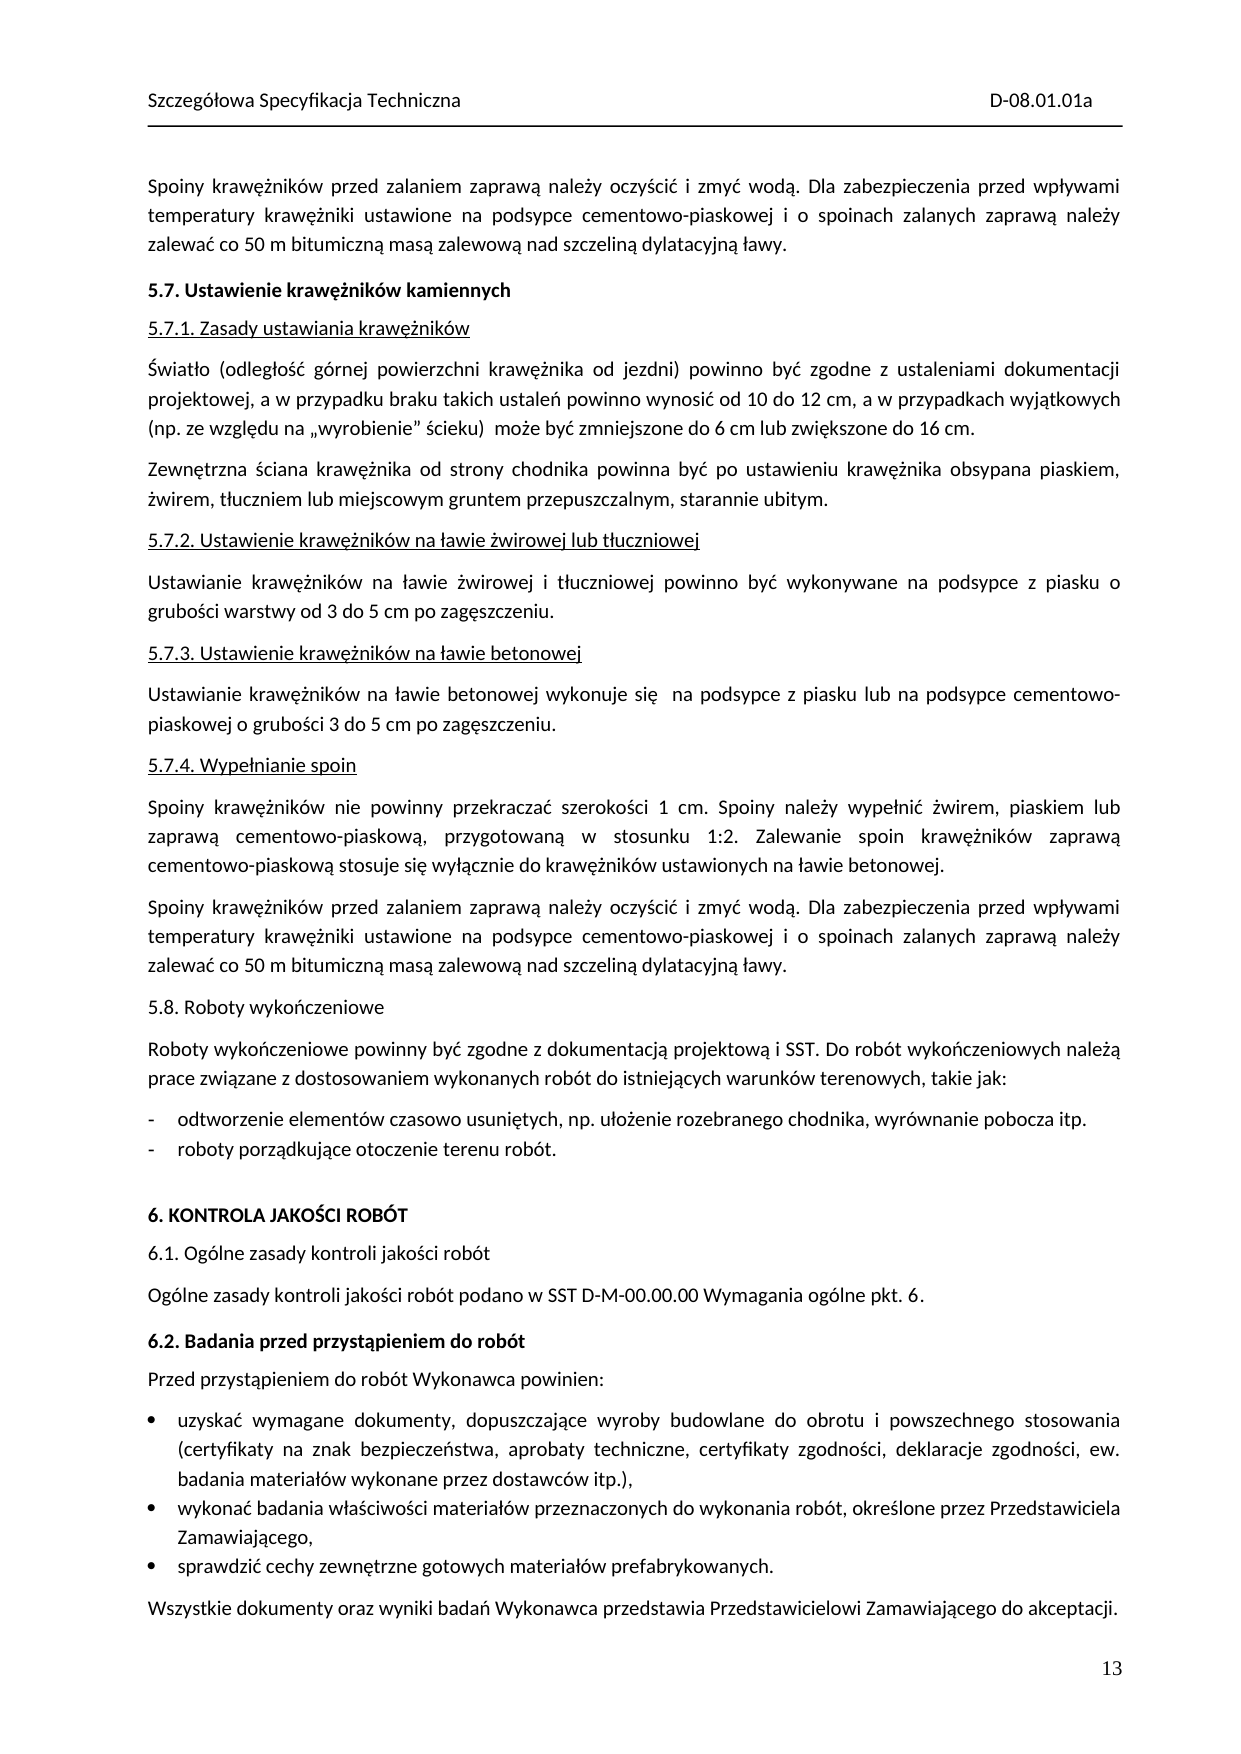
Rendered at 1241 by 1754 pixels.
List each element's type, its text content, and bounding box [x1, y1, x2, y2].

text 5.7.2. Ustawienie krawężników na ławie żwirowej lub tłuczniowej [148, 527, 1122, 553]
list odtworzenie elementów czasowo usuniętych, np. ułożenie rozebranego chodnika, wyrównanie pobocza itp. [148, 1107, 1122, 1132]
text 5.7.1. Zasady ustawiania krawężników [148, 315, 1122, 340]
subtitle 5.8. Roboty wykończeniowe [148, 994, 993, 1019]
text 5.7.4. Wypełnianie spoin [148, 752, 1122, 778]
list sprawdzić cechy zewnętrzne gotowych materiałów prefabrykowanych. [148, 1553, 1122, 1579]
text Ustawianie krawężników na ławie betonowej wykonuje się na podsypce z piasku lub na podsypce cementowo-piaskowej o grubości 3 do po zagęszczeniu. [148, 682, 1122, 736]
text Roboty wykończeniowe powinny być zgodne z dokumentacją projektową i SST. Do robót wykończeniowych należą prace związane z dostosowaniem wykonanych robót do istniejących warunków terenowych, takie jak: [148, 1036, 1122, 1090]
subtitle 6.2. Badania przed przystąpieniem do robót [148, 1328, 1122, 1353]
list roboty porządkujące otoczenie terenu robót. [148, 1136, 1122, 1161]
list uzyskać wymagane dokumenty, dopuszczające wyroby budowlane do obrotu i powszechnego stosowania (certyfikaty na znak bezpieczeństwa, aprobaty techniczne, certyfikaty zgodności, deklaracje zgodności, ew. badania materiałów wykonane przez dostawców itp.), [148, 1407, 1122, 1491]
text Ustawianie krawężników na ławie żwirowej i tłuczniowej powinno być wykonywane na podsypce z piasku o grubości warstwy od 3 do po zagęszczeniu. [148, 569, 1122, 624]
list wykonać badania właściwości materiałów przeznaczonych do wykonania robót, określone przez Przedstawiciela Zamawiającego, [148, 1495, 1122, 1549]
subtitle 6. KONTROLA JAKOŚCI ROBÓT [148, 1202, 1122, 1228]
text Światło (odległość górnej powierzchni krawężnika od jezdni) powinno być zgodne z ustaleniami dokumentacji projektowej, a w przypadku braku takich ustaleń powinno wynosić od 10 do , a w przypadkach wyjątkowych (np. ze względu na „wyrobienie” ścieku) może być zmniejszone do lub zwiększone do . [148, 357, 1122, 440]
subtitle 6.1. Ogólne zasady kontroli jakości robót [148, 1240, 993, 1266]
text Ogólne zasady kontroli jakości robót podano w SST D-M-00.00.00 Wymagania ogólne pkt. 6. [148, 1282, 1122, 1307]
text 5.7.3. Ustawienie krawężników na ławie betonowej [148, 640, 1122, 665]
text Spoiny krawężników przed zalaniem zaprawą należy oczyścić i zmyć wodą. Dla zabezpieczenia przed wpływami temperatury krawężniki ustawione na podsypce cementowo-piaskowej i o spoinach zalanych zaprawą należy zalewać co bitumiczną masą zalewową nad szczeliną dylatacyjną ławy. [148, 173, 1122, 257]
subtitle 5.7. Ustawienie krawężników kamiennych [148, 277, 1122, 302]
text Spoiny krawężników przed zalaniem zaprawą należy oczyścić i zmyć wodą. Dla zabezpieczenia przed wpływami temperatury krawężniki ustawione na podsypce cementowo-piaskowej i o spoinach zalanych zaprawą należy zalewać co bitumiczną masą zalewową nad szczeliną dylatacyjną ławy. [148, 894, 1122, 978]
text Zewnętrzna ściana krawężnika od strony chodnika powinna być po ustawieniu krawężnika obsypana piaskiem, żwirem, tłuczniem lub miejscowym gruntem przepuszczalnym, starannie ubitym. [148, 457, 1122, 511]
text Wszystkie dokumenty oraz wyniki badań Wykonawca przedstawia Przedstawicielowi Zamawiającego do akceptacji. [148, 1595, 1122, 1620]
text Przed przystąpieniem do robót Wykonawca powinien: [148, 1366, 804, 1391]
text Spoiny krawężników nie powinny przekraczać szerokości . Spoiny należy wypełnić żwirem, piaskiem lub zaprawą cementowo-piaskową, przygotowaną w stosunku 1:2. Zalewanie spoin krawężników zaprawą cementowo-piaskową stosuje się wyłącznie do krawężników ustawionych na ławie betonowej. [148, 794, 1122, 878]
